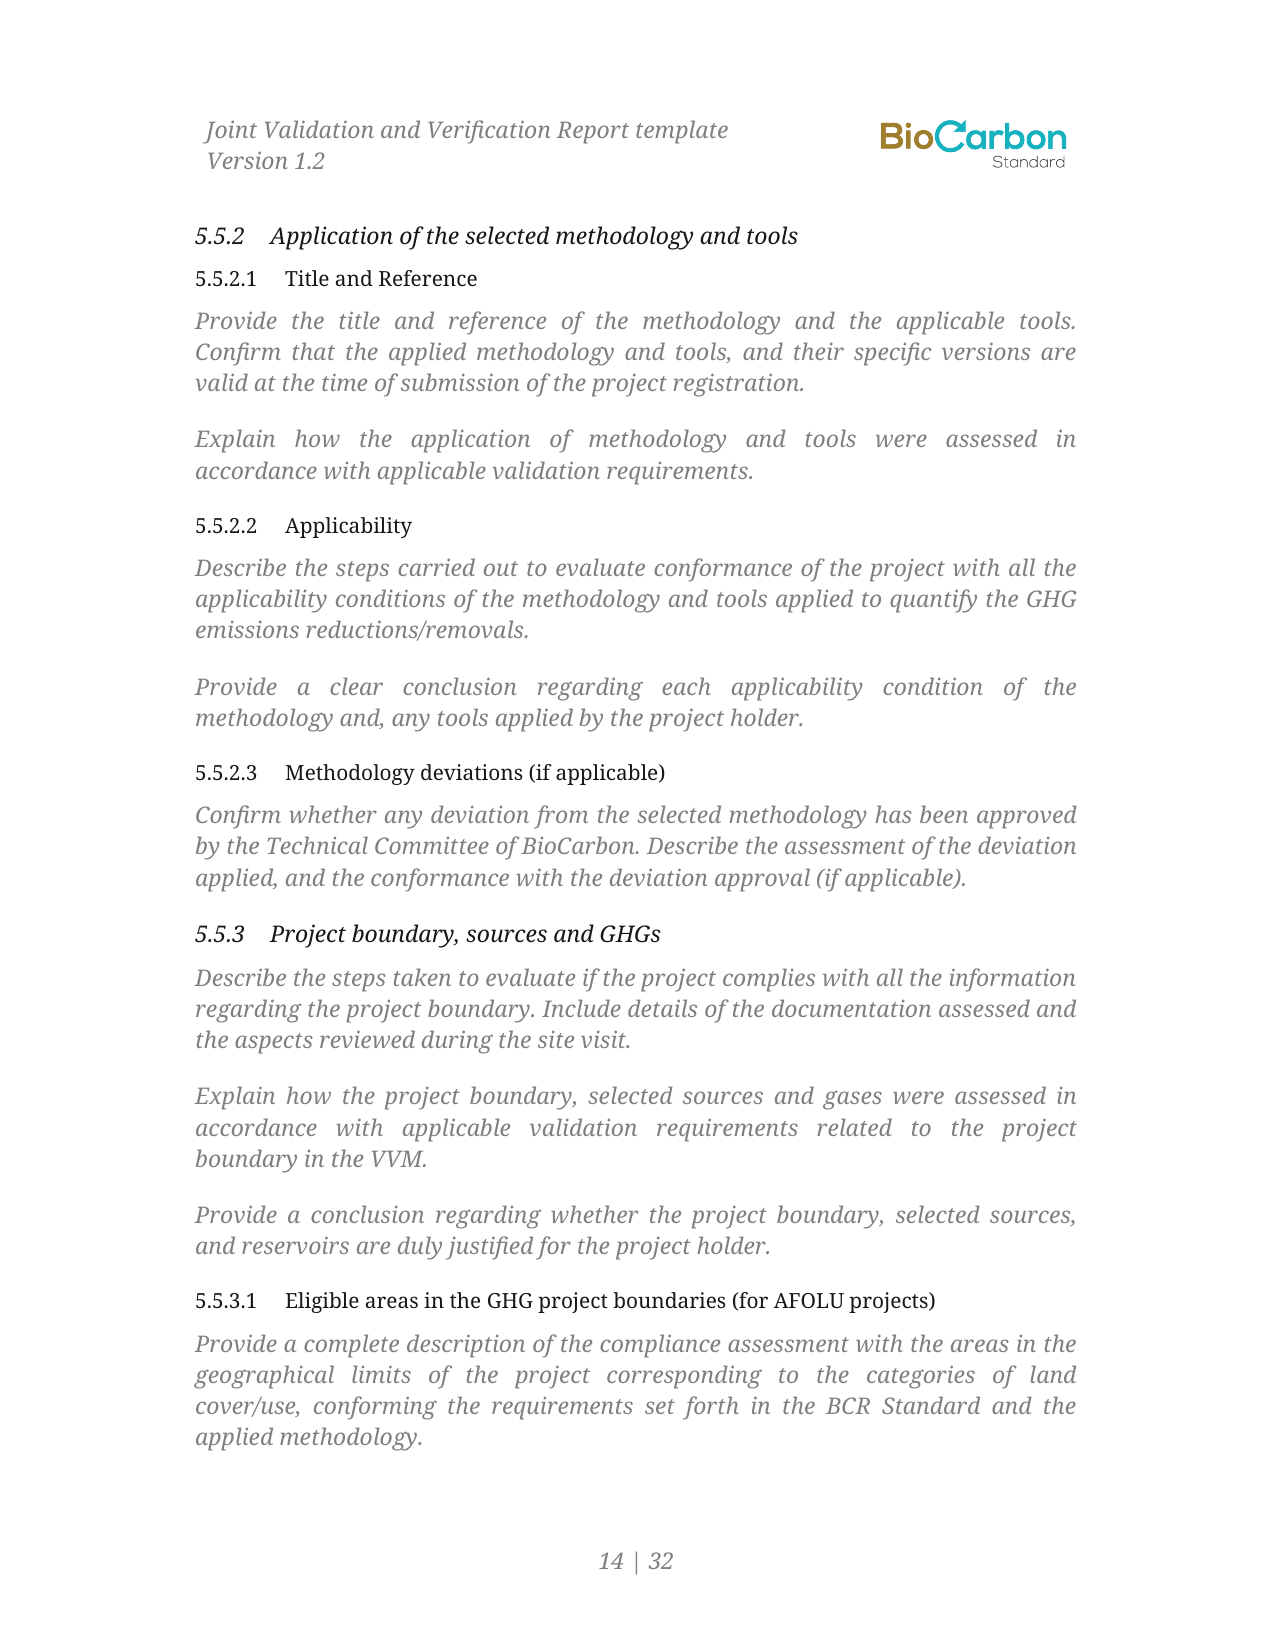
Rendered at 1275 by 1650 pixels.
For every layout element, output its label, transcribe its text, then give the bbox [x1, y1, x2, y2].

text Explain how the application of methodology and tools were assessed in accordance with applicable validation requirements. [195, 423, 1080, 486]
text Provide a complete description of the compliance assessment with the areas in the geographical limits of the project corresponding to the categories of land cover/use, conforming the requirements set forth in the BCR Standard and the applied methodology. [195, 1327, 1080, 1452]
text Confirm whether any deviation from the selected methodology has been approved by the Technical Committee of BioCarbon. Describe the assessment of the deviation applied, and the conformance with the deviation approval (if applicable). [195, 799, 1080, 893]
text Describe the steps carried out to evaluate conformance of the project with all the applicability conditions of the methodology and tools applied to quantify the GHG emissions reductions/removals. [195, 552, 1080, 646]
picture [880, 99, 1068, 177]
text Provide the title and reference of the methodology and the applicable tools. Confirm that the applied methodology and tools, and their specific versions are valid at the time of submission of the project registration. [195, 305, 1080, 398]
text Provide a conclusion regarding whether the project boundary, selected sources, and reservoirs are duly justified for the project holder. [195, 1199, 1080, 1262]
subtitle Applicability [195, 511, 1080, 539]
text Describe the steps taken to evaluate if the project complies with all the information regarding the project boundary. Include details of the documentation assessed and the aspects reviewed during the site visit. [195, 962, 1080, 1055]
subtitle Methodology deviations (if applicable) [195, 758, 1080, 787]
text Provide a clear conclusion regarding each applicability condition of the methodology and, any tools applied by the project holder. [195, 671, 1080, 733]
subtitle Title and Reference [195, 264, 1080, 292]
text Explain how the project boundary, selected sources and gases were assessed in accordance with applicable validation requirements related to the project boundary in the VVM. [195, 1080, 1080, 1174]
subtitle Eligible areas in the GHG project boundaries (for AFOLU projects) [195, 1287, 1080, 1315]
subtitle Application of the selected methodology and tools [195, 220, 1080, 251]
subtitle Project boundary, sources and GHGs [195, 918, 1080, 949]
